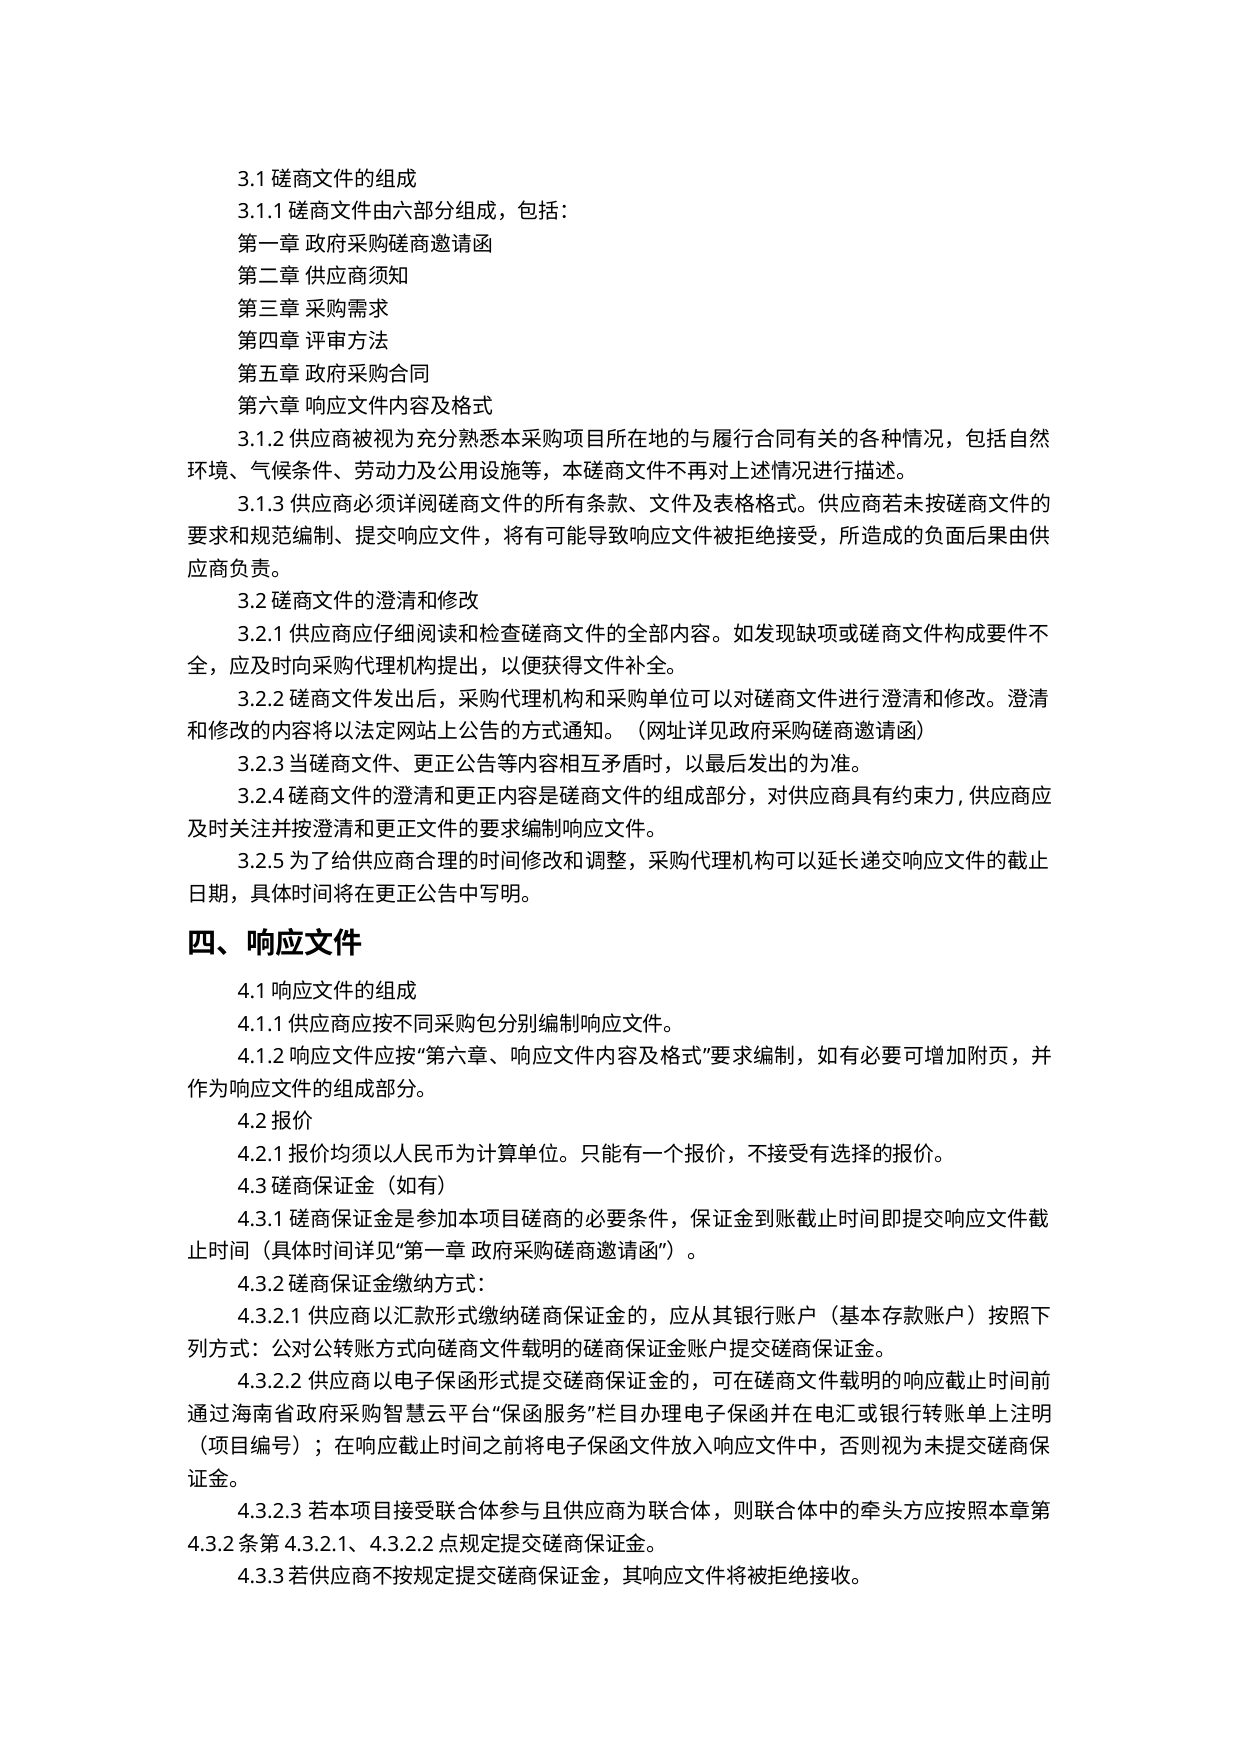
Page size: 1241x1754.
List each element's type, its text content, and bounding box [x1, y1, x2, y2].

text 4.2.1报价均须以人民币为计算单位。只能有一个报价，不接受有选择的报价。 [187, 1137, 1053, 1169]
text 3.2.5为了给供应商合理的时间修改和调整，采购代理机构可以延长递交响应文件的截止日期，具体时间将在更正公告中写明。 [187, 844, 1053, 909]
text 3.2.3当磋商文件、更正公告等内容相互矛盾时，以最后发出的为准。 [187, 747, 1053, 779]
text 3.1.2供应商被视为充分熟悉本采购项目所在地的与履行合同有关的各种情况，包括自然环境、气候条件、劳动力及公用设施等，本磋商文件不再对上述情况进行描述。 [187, 422, 1053, 487]
text 3.2.2磋商文件发出后，采购代理机构和采购单位可以对磋商文件进行澄清和修改。澄清和修改的内容将以法定网站上公告的方式通知。（网址详见政府采购磋商邀请函） [187, 682, 1053, 747]
text 四、响应文件 [187, 909, 1053, 974]
text 3.2磋商文件的澄清和修改 [187, 584, 1053, 617]
text 4.1.2响应文件应按“第六章、响应文件内容及格式”要求编制，如有必要可增加附页，并作为响应文件的组成部分。 [187, 1039, 1053, 1104]
text 3.1.1磋商文件由六部分组成，包括： [187, 194, 1053, 227]
text 4.1响应文件的组成 [187, 974, 1053, 1007]
text 第一章 政府采购磋商邀请函 [187, 227, 1053, 259]
text 4.3磋商保证金（如有） [187, 1169, 1053, 1202]
text 4.3.3若供应商不按规定提交磋商保证金，其响应文件将被拒绝接收。 [187, 1559, 1053, 1592]
text 4.3.2.1 供应商以汇款形式缴纳磋商保证金的，应从其银行账户（基本存款账户）按照下列方式：公对公转账方式向磋商文件载明的磋商保证金账户提交磋商保证金。 [187, 1299, 1053, 1364]
text 4.3.2.3 若本项目接受联合体参与且供应商为联合体，则联合体中的牵头方应按照本章第4.3.2条第4.3.2.1、4.3.2.2点规定提交磋商保证金。 [187, 1494, 1053, 1559]
text 4.3.1磋商保证金是参加本项目磋商的必要条件，保证金到账截止时间即提交响应文件截止时间（具体时间详见“第一章 政府采购磋商邀请函”）。 [187, 1202, 1053, 1267]
text 3.1.3 供应商必须详阅磋商文件的所有条款、文件及表格格式。供应商若未按磋商文件的要求和规范编制、提交响应文件，将有可能导致响应文件被拒绝接受，所造成的负面后果由供应商负责。 [187, 487, 1053, 584]
text 4.1.1供应商应按不同采购包分别编制响应文件。 [187, 1007, 1053, 1039]
text 第二章 供应商须知 [187, 259, 1053, 292]
text 第五章 政府采购合同 [187, 357, 1053, 389]
text 3.2.1供应商应仔细阅读和检查磋商文件的全部内容。如发现缺项或磋商文件构成要件不全，应及时向采购代理机构提出，以便获得文件补全。 [187, 617, 1053, 682]
text 3.1磋商文件的组成 [187, 162, 1053, 194]
text 4.2报价 [187, 1104, 1053, 1137]
text 第六章 响应文件内容及格式 [187, 389, 1053, 422]
text 第四章 评审方法 [187, 324, 1053, 357]
text 3.2.4磋商文件的澄清和更正内容是磋商文件的组成部分，对供应商具有约束力, 供应商应及时关注并按澄清和更正文件的要求编制响应文件。 [187, 779, 1053, 844]
text 4.3.2磋商保证金缴纳方式： [187, 1267, 1053, 1299]
text 第三章 采购需求 [187, 292, 1053, 324]
text 4.3.2.2 供应商以电子保函形式提交磋商保证金的，可在磋商文件载明的响应截止时间前通过海南省政府采购智慧云平台“保函服务”栏目办理电子保函并在电汇或银行转账单上注明（项目编号）；在响应截止时间之前将电子保函文件放入响应文件中，否则视为未提交磋商保证金。 [187, 1364, 1053, 1494]
